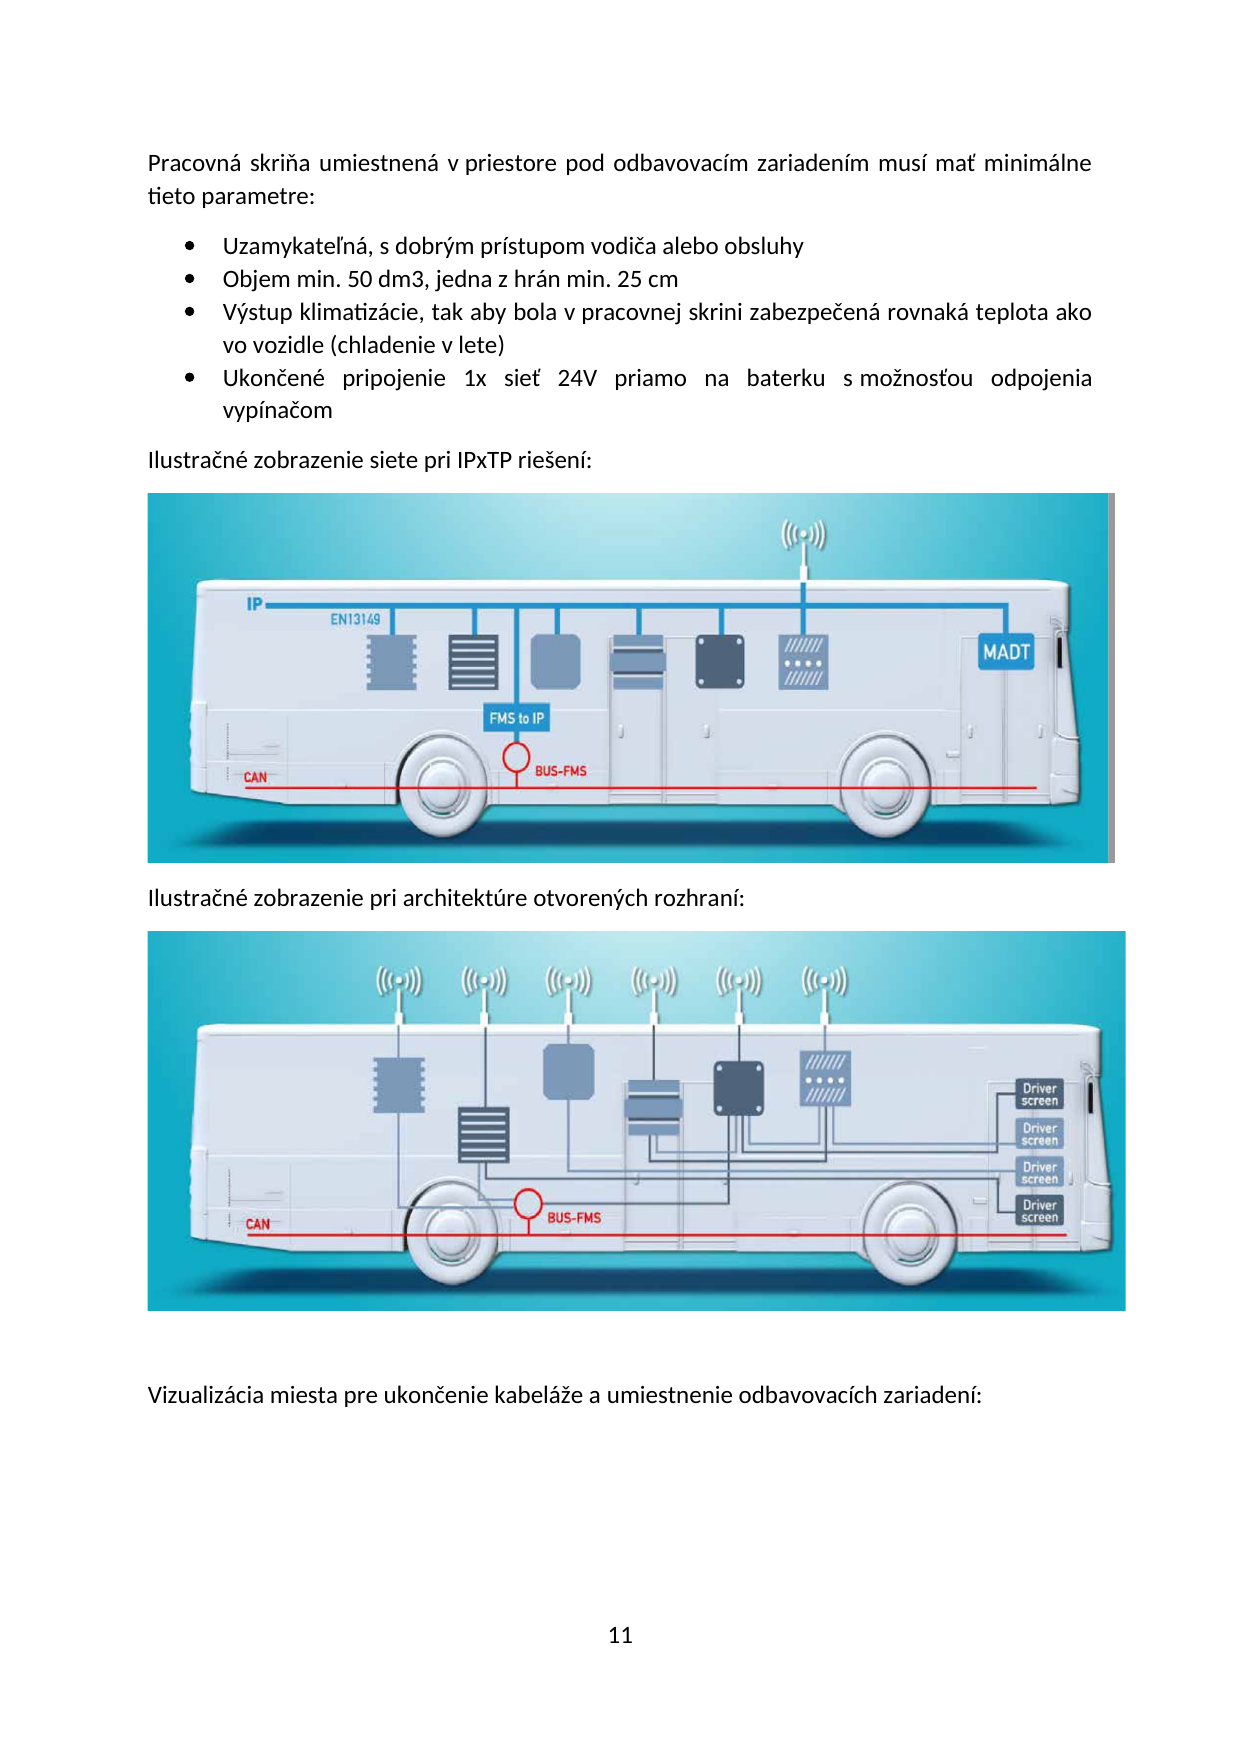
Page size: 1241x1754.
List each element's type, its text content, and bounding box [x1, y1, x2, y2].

text Ilustračné zobrazenie siete pri IPxTP riešení: [148, 444, 1093, 475]
list Ukončené pripojenie 1x sieť 24V priamo na baterku s možnosťou odpojenia vypínačom [185, 362, 1093, 425]
picture [147, 931, 1126, 1311]
list Objem min. 50 dm3, jedna z hrán min. 25 cm [185, 263, 1093, 293]
text Pracovná skriňa umiestnená v priestore pod odbavovacím zariadením musí mať minimálne tieto parametre: [148, 148, 1093, 211]
list Výstup klimatizácie, tak aby bola v pracovnej skrini zabezpečená rovnaká teplota ako vo vozidle (chladenie v lete) [185, 296, 1093, 359]
text Ilustračné zobrazenie pri architektúre otvorených rozhraní: [148, 882, 1093, 912]
list Uzamykateľná, s dobrým prístupom vodiča alebo obsluhy [185, 230, 1093, 261]
picture [147, 493, 1115, 863]
text Vizualizácia miesta pre ukončenie kabeláže a umiestnenie odbavovacích zariadení: [148, 1379, 1093, 1410]
